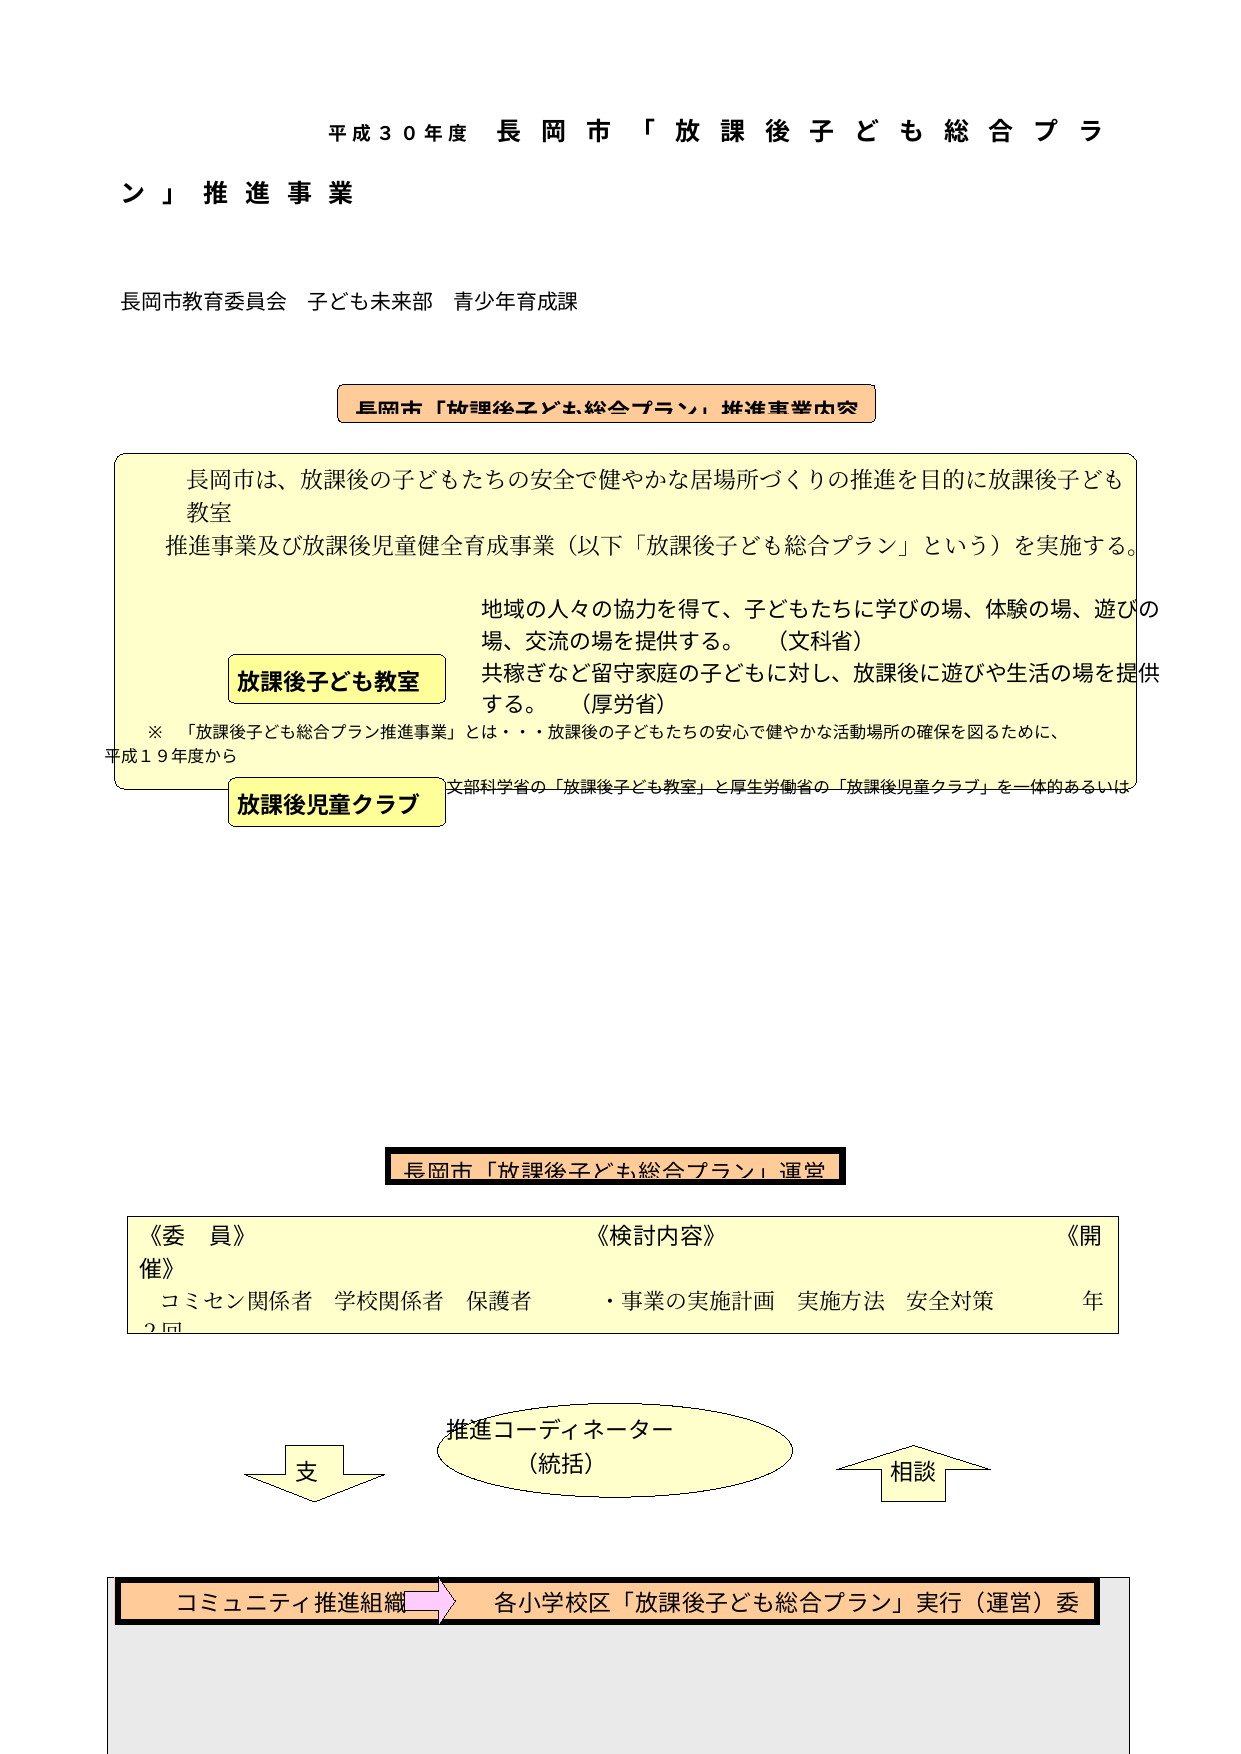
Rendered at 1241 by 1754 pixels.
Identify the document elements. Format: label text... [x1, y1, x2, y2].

text 長岡市教育委員会 子ども未来部 青少年育成課 [120, 223, 1120, 316]
text 「 [120, 379, 1120, 441]
text 平成３０年度 長岡市「放課後子ども総合プラン」推進事業 [120, 98, 1120, 223]
